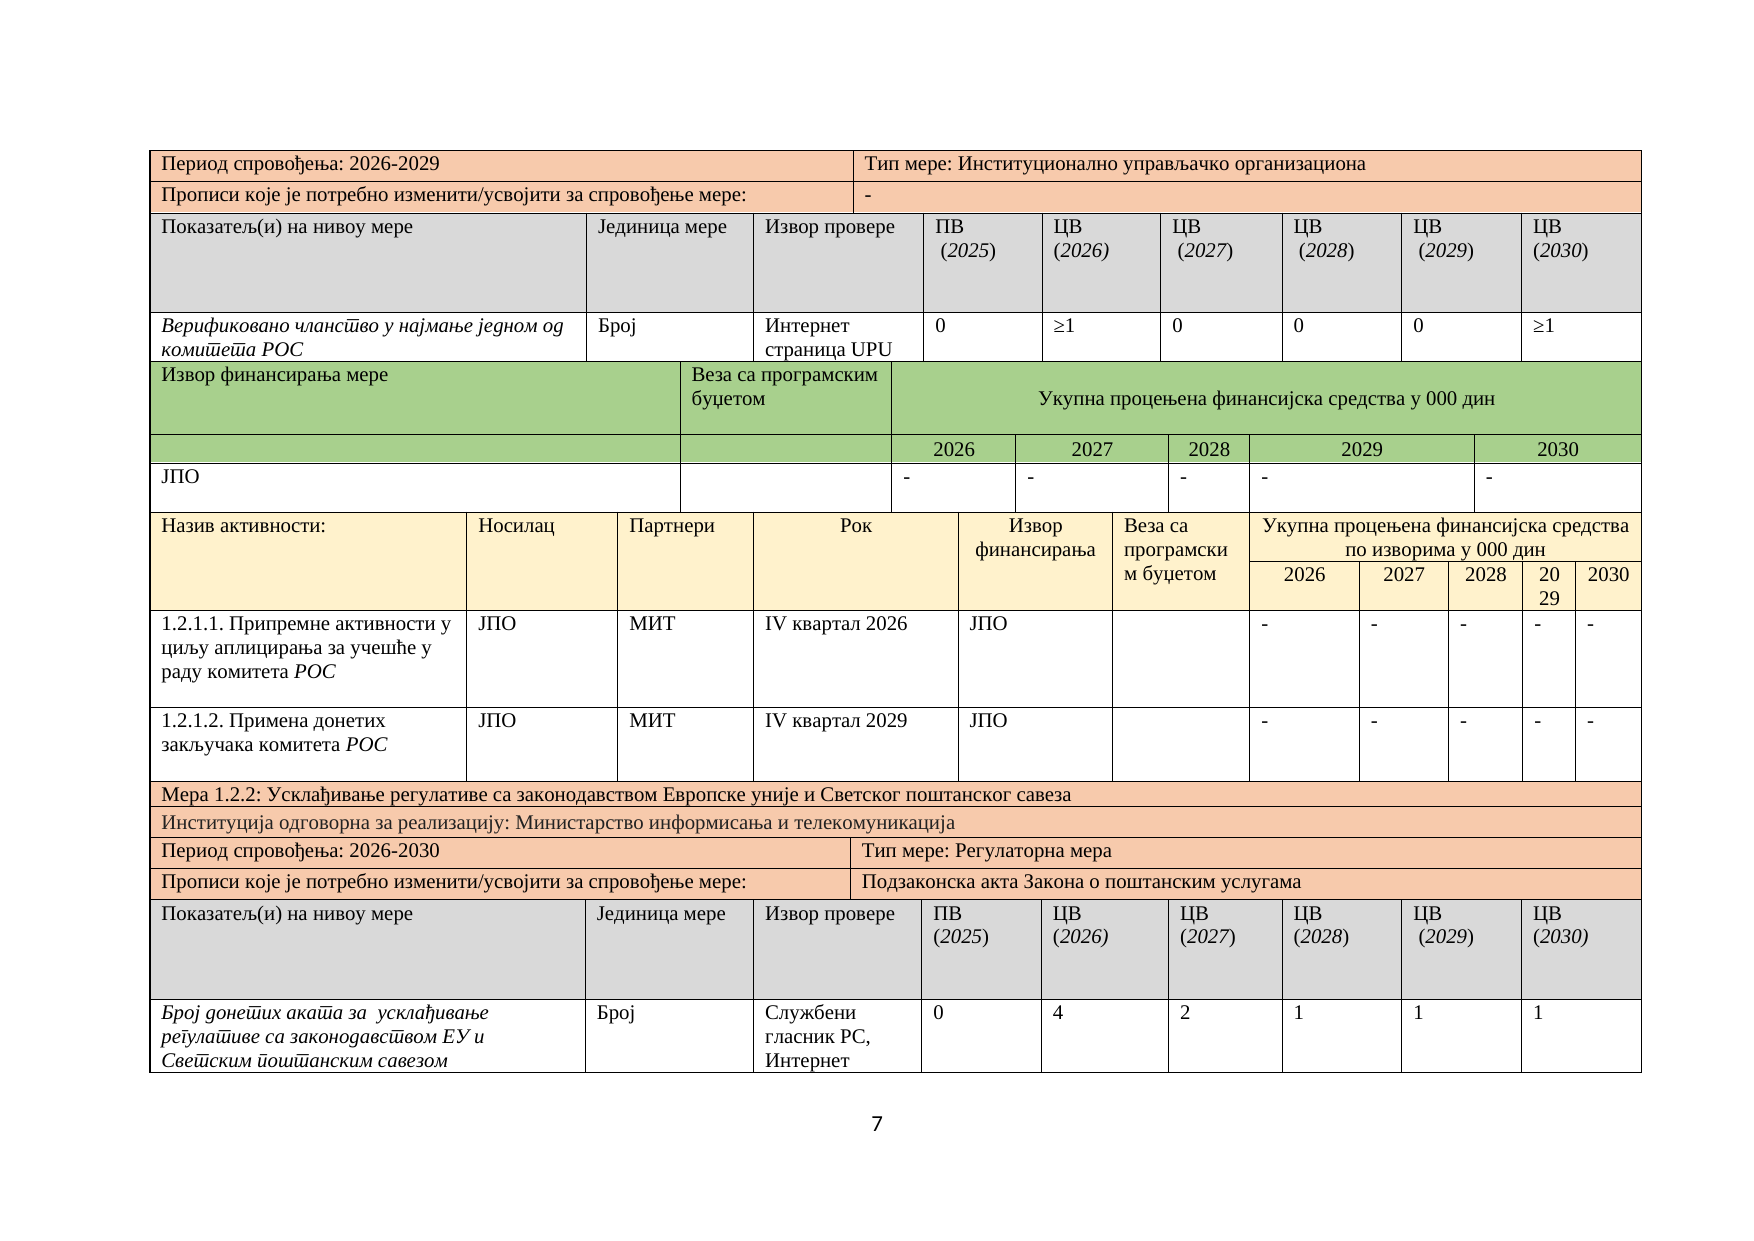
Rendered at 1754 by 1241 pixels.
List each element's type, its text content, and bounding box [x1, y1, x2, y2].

table_cell [681, 464, 891, 512]
table_cell - [1449, 611, 1522, 707]
table_cell ПВ (2025) [924, 214, 1042, 312]
table_cell Показатељ(и) на нивоу мере [151, 900, 585, 999]
table_cell 2029 [1523, 562, 1575, 610]
table_cell IV квартал 2026 [754, 611, 958, 707]
table_cell ЦВ (2026) [1043, 214, 1160, 312]
table_cell - [1523, 611, 1575, 707]
table_cell ЈПО [467, 708, 617, 781]
table_cell ЈПО [959, 708, 1112, 781]
table_cell 4 [1042, 1000, 1168, 1072]
table_cell Веза са програмским буџетом [681, 362, 891, 434]
table_cell 0 [922, 1000, 1041, 1072]
table_cell Институција одговорна за реализацију: Министарство информисања и телекомуникација [151, 807, 1641, 837]
table_cell Подзаконска акта Закона о поштанским услугама [851, 869, 1641, 899]
table_cell 1 [1283, 1000, 1401, 1072]
table_cell - [1360, 708, 1448, 781]
table_cell Веза са програмским буџетом [1113, 513, 1249, 610]
table_cell Број [586, 1000, 753, 1072]
table_cell [1113, 611, 1249, 707]
table_cell ЈПО [151, 464, 680, 512]
table_cell 0 [924, 313, 1042, 361]
table_cell 2 [1169, 1000, 1282, 1072]
table_cell Извор финансирања [959, 513, 1112, 610]
table_cell Укупна процењена финансијска средства по изворима у 000 дин [1250, 513, 1641, 561]
table_cell ЦВ (2028) [1283, 214, 1401, 312]
table_cell ЈПО [959, 611, 1112, 707]
table_cell ЦВ (2028) [1283, 900, 1401, 999]
table_cell 2028 [1449, 562, 1522, 610]
table_cell 0 [1161, 313, 1282, 361]
table_cell - [1449, 708, 1522, 781]
table_cell 2026 [892, 435, 1015, 462]
table_cell 2027 [1360, 562, 1448, 610]
table_cell Верификовано чланство у најмање једном од комитета POC [151, 313, 586, 361]
table_cell [681, 435, 891, 462]
table_cell Мера 1.2.2: Усклађивање регулативе са законодавством Европске уније и Светског поштанског савеза [151, 782, 1641, 806]
table_cell Назив активности: [151, 513, 466, 610]
table_cell - [1016, 464, 1168, 512]
table_cell ЦВ (2027) [1169, 900, 1282, 999]
table_cell 0 [1402, 313, 1521, 361]
table_cell - [892, 464, 1015, 512]
table_cell 2028 [1169, 435, 1249, 462]
table_cell 1.2.1.2. Примена донетих закључака комитета POC [151, 708, 466, 781]
table_cell 1 [1522, 1000, 1641, 1072]
table_cell 2026 [1250, 562, 1359, 610]
table_cell Тип мере: Институционално управљачко организациона [854, 151, 1641, 181]
table_cell Период спровођења: 2026-2030 [151, 838, 850, 868]
table_cell Период спровођења: 2026-2029 [151, 151, 853, 181]
table_cell - [1250, 464, 1474, 512]
table_cell IV квартал 2029 [754, 708, 958, 781]
table_cell Прописи које је потребно изменити/усвојити за спровођење мере: [151, 869, 850, 899]
table_cell 2030 [1475, 435, 1641, 462]
table_cell ≥1 [1043, 313, 1160, 361]
table_cell Јединица мере [586, 900, 753, 999]
table_cell - [1576, 611, 1641, 707]
table_cell МИТ [618, 708, 753, 781]
table_cell Рок [754, 513, 958, 610]
table_cell Број [587, 313, 753, 361]
table_cell [151, 435, 680, 462]
table_cell ЦВ (2029) [1402, 900, 1521, 999]
table_cell 1.2.1.1. Припремне активности у циљу аплицирања за учешће у раду комитета POC [151, 611, 466, 707]
table_cell - [1169, 464, 1249, 512]
table_cell 2029 [1250, 435, 1474, 462]
table_cell 2030 [1576, 562, 1641, 610]
table_cell ЦВ (2030) [1522, 214, 1641, 312]
table_cell - [1475, 464, 1641, 512]
table_cell 1 [1402, 1000, 1521, 1072]
table_cell 0 [1283, 313, 1401, 361]
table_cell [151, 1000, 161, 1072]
table_cell Тип мере: Регулаторна мера [851, 838, 1641, 868]
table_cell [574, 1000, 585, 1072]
table_cell - [854, 182, 1641, 212]
table_cell - [1360, 611, 1448, 707]
table_cell ЦВ (2029) [1402, 214, 1521, 312]
table_cell Показатељ(и) на нивоу мере [151, 214, 586, 312]
table_cell Прописи које је потребно изменити/усвојити за спровођење мере: [151, 182, 853, 212]
table_cell ПВ (2025) [922, 900, 1041, 999]
table_cell Укупна процењена финансијска средства у 000 дин [892, 362, 1641, 434]
table_cell Јединица мере [587, 214, 753, 312]
table_cell ЦВ (2030) [1522, 900, 1641, 999]
table_cell - [1250, 708, 1359, 781]
table_cell [1113, 708, 1249, 781]
table_cell МИТ [618, 611, 753, 707]
table_cell Извор провере [754, 900, 921, 999]
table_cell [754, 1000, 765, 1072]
table_cell ЦВ (2026) [1042, 900, 1168, 999]
table_cell ЦВ (2027) [1161, 214, 1282, 312]
table_cell 2027 [1016, 435, 1168, 462]
table_cell ЈПО [467, 611, 617, 707]
table_cell - [1523, 708, 1575, 781]
table_cell Носилац [467, 513, 617, 610]
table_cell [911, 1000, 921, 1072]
table_cell Извор провере [754, 214, 923, 312]
table_cell - [1250, 611, 1359, 707]
table_cell ≥1 [1522, 313, 1641, 361]
table_cell Извор финансирања мере [151, 362, 680, 434]
table_cell - [1576, 708, 1641, 781]
table_cell Партнери [618, 513, 753, 610]
